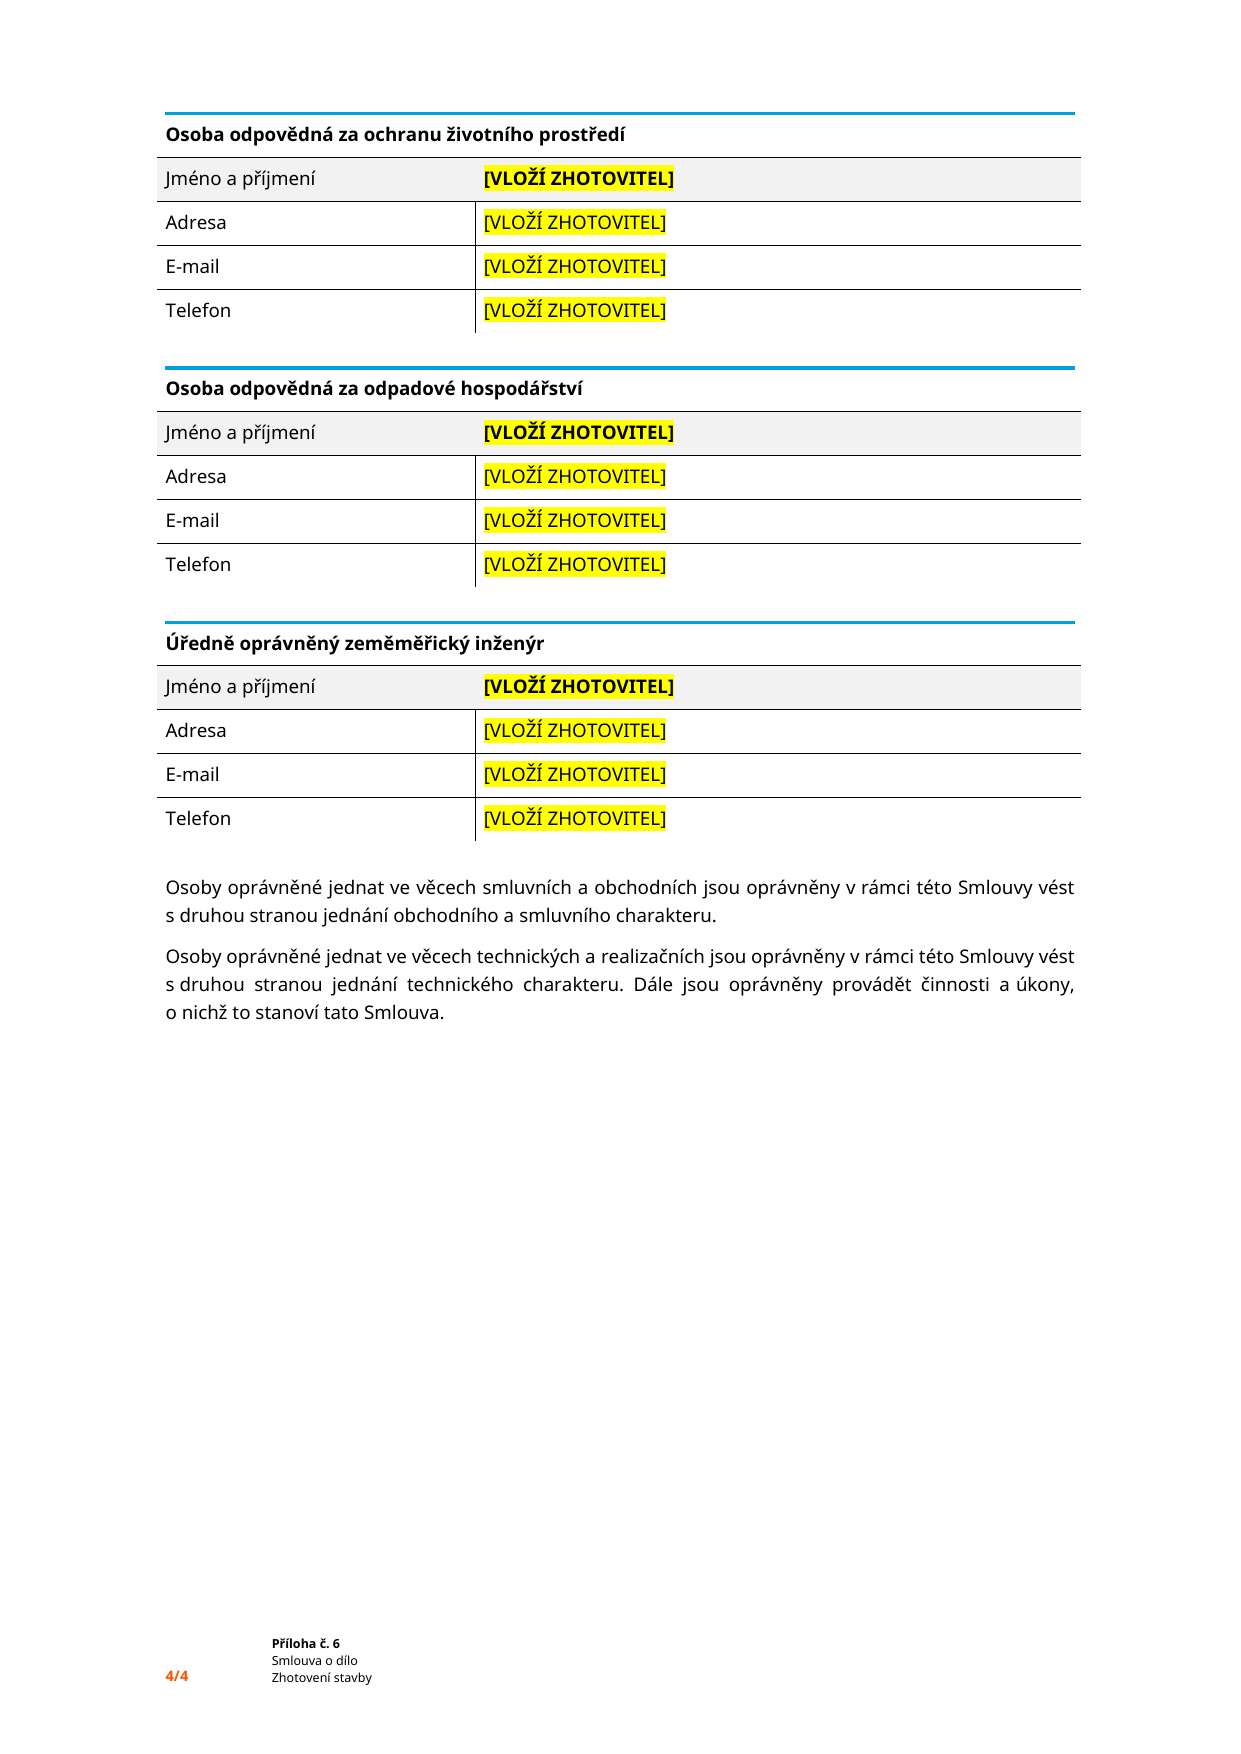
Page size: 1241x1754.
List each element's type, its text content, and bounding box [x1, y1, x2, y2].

table_cell E-mail [157, 246, 475, 289]
table_cell Adresa [157, 202, 475, 245]
table_header Jméno a příjmení [157, 412, 475, 455]
table_cell Adresa [157, 456, 475, 499]
table_cell [VLOŽÍ ZHOTOVITEL] [476, 456, 1081, 499]
table_cell Adresa [157, 710, 475, 753]
table_cell [VLOŽÍ ZHOTOVITEL] [476, 500, 1081, 543]
table_cell E-mail [157, 500, 475, 543]
table_cell [VLOŽÍ ZHOTOVITEL] [476, 754, 1081, 797]
table_cell [VLOŽÍ ZHOTOVITEL] [476, 202, 1081, 245]
table_cell Telefon [157, 544, 475, 587]
table_cell [VLOŽÍ ZHOTOVITEL] [476, 798, 1081, 841]
table_cell [VLOŽÍ ZHOTOVITEL] [476, 290, 1081, 332]
table_cell Telefon [157, 290, 475, 332]
text Osoby oprávněné jednat ve věcech smluvních a obchodních jsou oprávněny v rámci této Smlouvy vést s druhou stranou jednání obchodního a smluvního charakteru. [165, 875, 1075, 928]
text Osoba odpovědná za ochranu životního prostředí [165, 115, 1075, 147]
table_cell Telefon [157, 798, 475, 841]
table_cell E-mail [157, 754, 475, 797]
table_header Jméno a příjmení [157, 666, 475, 709]
table_cell [VLOŽÍ ZHOTOVITEL] [476, 710, 1081, 753]
table_header [VLOŽÍ ZHOTOVITEL] [475, 412, 1081, 455]
table_header [VLOŽÍ ZHOTOVITEL] [475, 158, 1081, 201]
text Osoby oprávněné jednat ve věcech technických a realizačních jsou oprávněny v rámci této Smlouvy vést s druhou stranou jednání technického charakteru. Dále jsou oprávněny provádět činnosti a úkony, o nichž to stanoví tato Smlouva. [165, 943, 1075, 1025]
text Úředně oprávněný zeměměřický inženýr [165, 624, 1075, 655]
text Osoba odpovědná za odpadové hospodářství [165, 370, 1075, 401]
table_header [VLOŽÍ ZHOTOVITEL] [475, 666, 1081, 709]
table_cell [VLOŽÍ ZHOTOVITEL] [476, 246, 1081, 289]
table_cell [VLOŽÍ ZHOTOVITEL] [476, 544, 1081, 587]
table_header Jméno a příjmení [157, 158, 475, 201]
